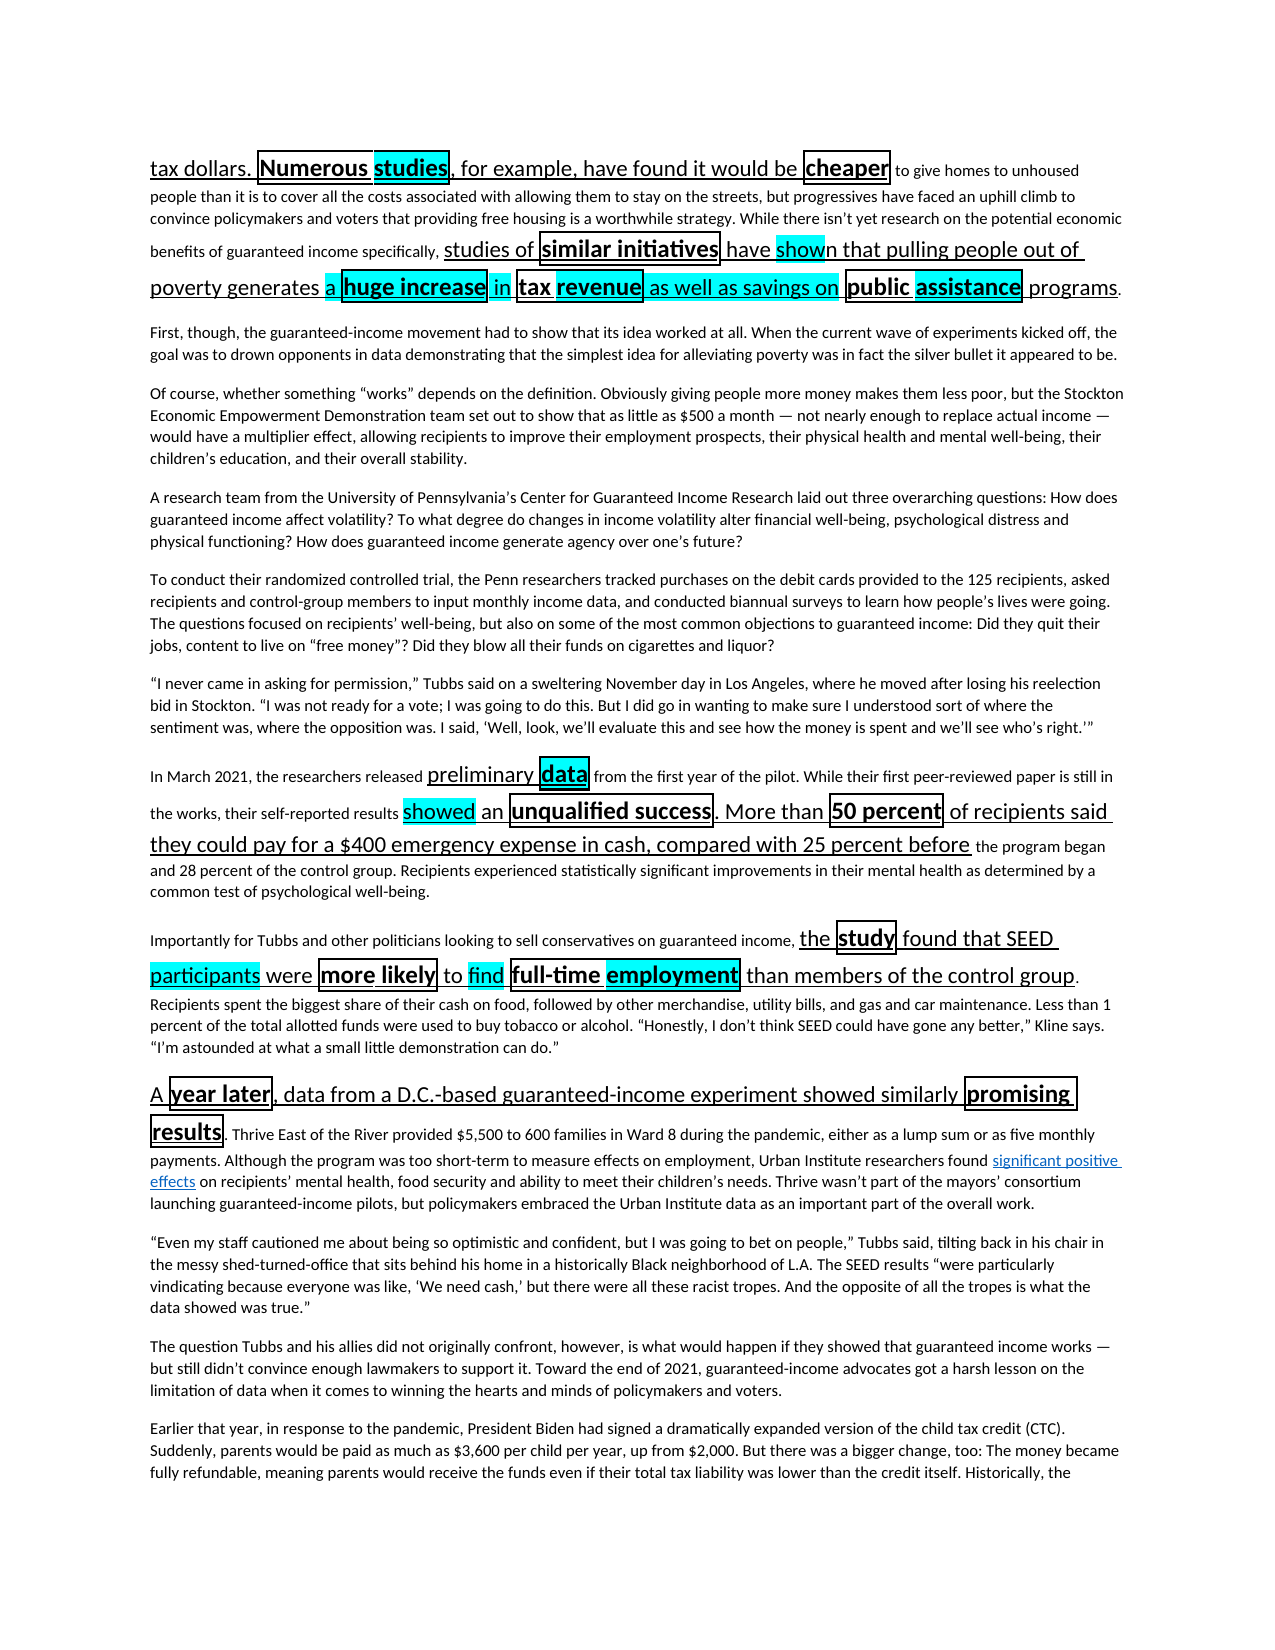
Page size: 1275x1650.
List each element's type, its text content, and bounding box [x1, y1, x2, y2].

text Of course, whether something “works” depends on the definition. Obviously giving people more money makes them less poor, but the Stockton Economic Empowerment Demonstration team set out to show that as little as $500 a month — not nearly enough to replace actual income — would have a multiplier effect, allowing recipients to improve their employment prospects, their physical health and mental well-being, their children’s education, and their overall stability. [150, 383, 1125, 469]
text The question Tubbs and his allies did not originally confront, however, is what would happen if they showed that guaranteed income works — but still didn’t convince enough lawmakers to support it. Toward the end of 2021, guaranteed-income advocates got a harsh lesson on the limitation of data when it comes to winning the hearts and minds of policymakers and voters. [150, 1336, 1125, 1400]
text First, though, the guaranteed-income movement had to show that its idea worked at all. When the current wave of experiments kicked off, the goal was to drown opponents in data demonstrating that the simplest idea for alleviating poverty was in fact the silver bullet it appeared to be. [150, 323, 1125, 365]
text Importantly for Tubbs and other politicians looking to sell conservatives on guaranteed income, the study found that SEED participants were more likely to find full-time employment than members of the control group. Recipients spent the biggest share of their cash on food, followed by other merchandise, utility bills, and gas and car maintenance. Less than 1 percent of the total allotted funds were used to buy tobacco or alcohol. “Honestly, I don’t think SEED could have gone any better,” Kline says. “I’m astounded at what a small little demonstration can do.” [150, 920, 1125, 1058]
text “I never came in asking for permission,” Tubbs said on a sweltering November day in Los Angeles, where he moved after losing his reelection bid in Stockton. “I was not ready for a vote; I was going to do this. But I did go in wanting to make sure I understood sort of where the sentiment was, where the opposition was. I said, ‘Well, look, we’ll evaluate this and see how the money is spent and we’ll see who’s right.’” [150, 674, 1125, 738]
text In March 2021, the researchers released preliminary data from the first year of the pilot. While their first peer-reviewed paper is still in the works, their self-reported results showed an unqualified success. More than 50 percent of recipients said they could pay for a $400 emergency expense in cash, compared with 25 percent before the program began and 28 percent of the control group. Recipients experienced statistically significant improvements in their mental health as determined by a common test of psychological well-being. [150, 756, 1125, 902]
text A research team from the University of Pennsylvania’s Center for Guaranteed Income Research laid out three overarching questions: How does guaranteed income affect volatility? To what degree do changes in income volatility alter financial well-being, psychological distress and physical functioning? How does guaranteed income generate agency over one’s future? [150, 487, 1125, 551]
text A year later, data from a D.C.-based guaranteed-income experiment showed similarly promising results. Thrive East of the River provided $5,500 to 600 families in Ward 8 during the pandemic, either as a lump sum or as five monthly payments. Although the program was too short-term to measure effects on employment, Urban Institute researchers found significant positive effects on recipients’ mental health, food security and ability to meet their children’s needs. Thrive wasn’t part of the mayors’ consortium launching guaranteed-income pilots, but policymakers embraced the Urban Institute data as an important part of the overall work. [150, 1076, 1125, 1214]
text To conduct their randomized controlled trial, the Penn researchers tracked purchases on the debit cards provided to the 125 recipients, asked recipients and control-group members to input monthly income data, and conducted biannual surveys to learn how people’s lives were going. The questions focused on recipients’ well-being, but also on some of the most common objections to guaranteed income: Did they quit their jobs, content to live on “free money”? Did they blow all their funds on cigarettes and liquor? [150, 569, 1125, 655]
text “Even my staff cautioned me about being so optimistic and confident, but I was going to bet on people,” Tubbs said, tilting back in his chair in the messy shed-turned-office that sits behind his home in a historically Black neighborhood of L.A. The SEED results “were particularly vindicating because everyone was like, ‘We need cash,’ but there were all these racist tropes. And the opposite of all the tropes is what the data showed was true.” [150, 1232, 1125, 1318]
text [150, 150, 1125, 303]
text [150, 1418, 1125, 1483]
